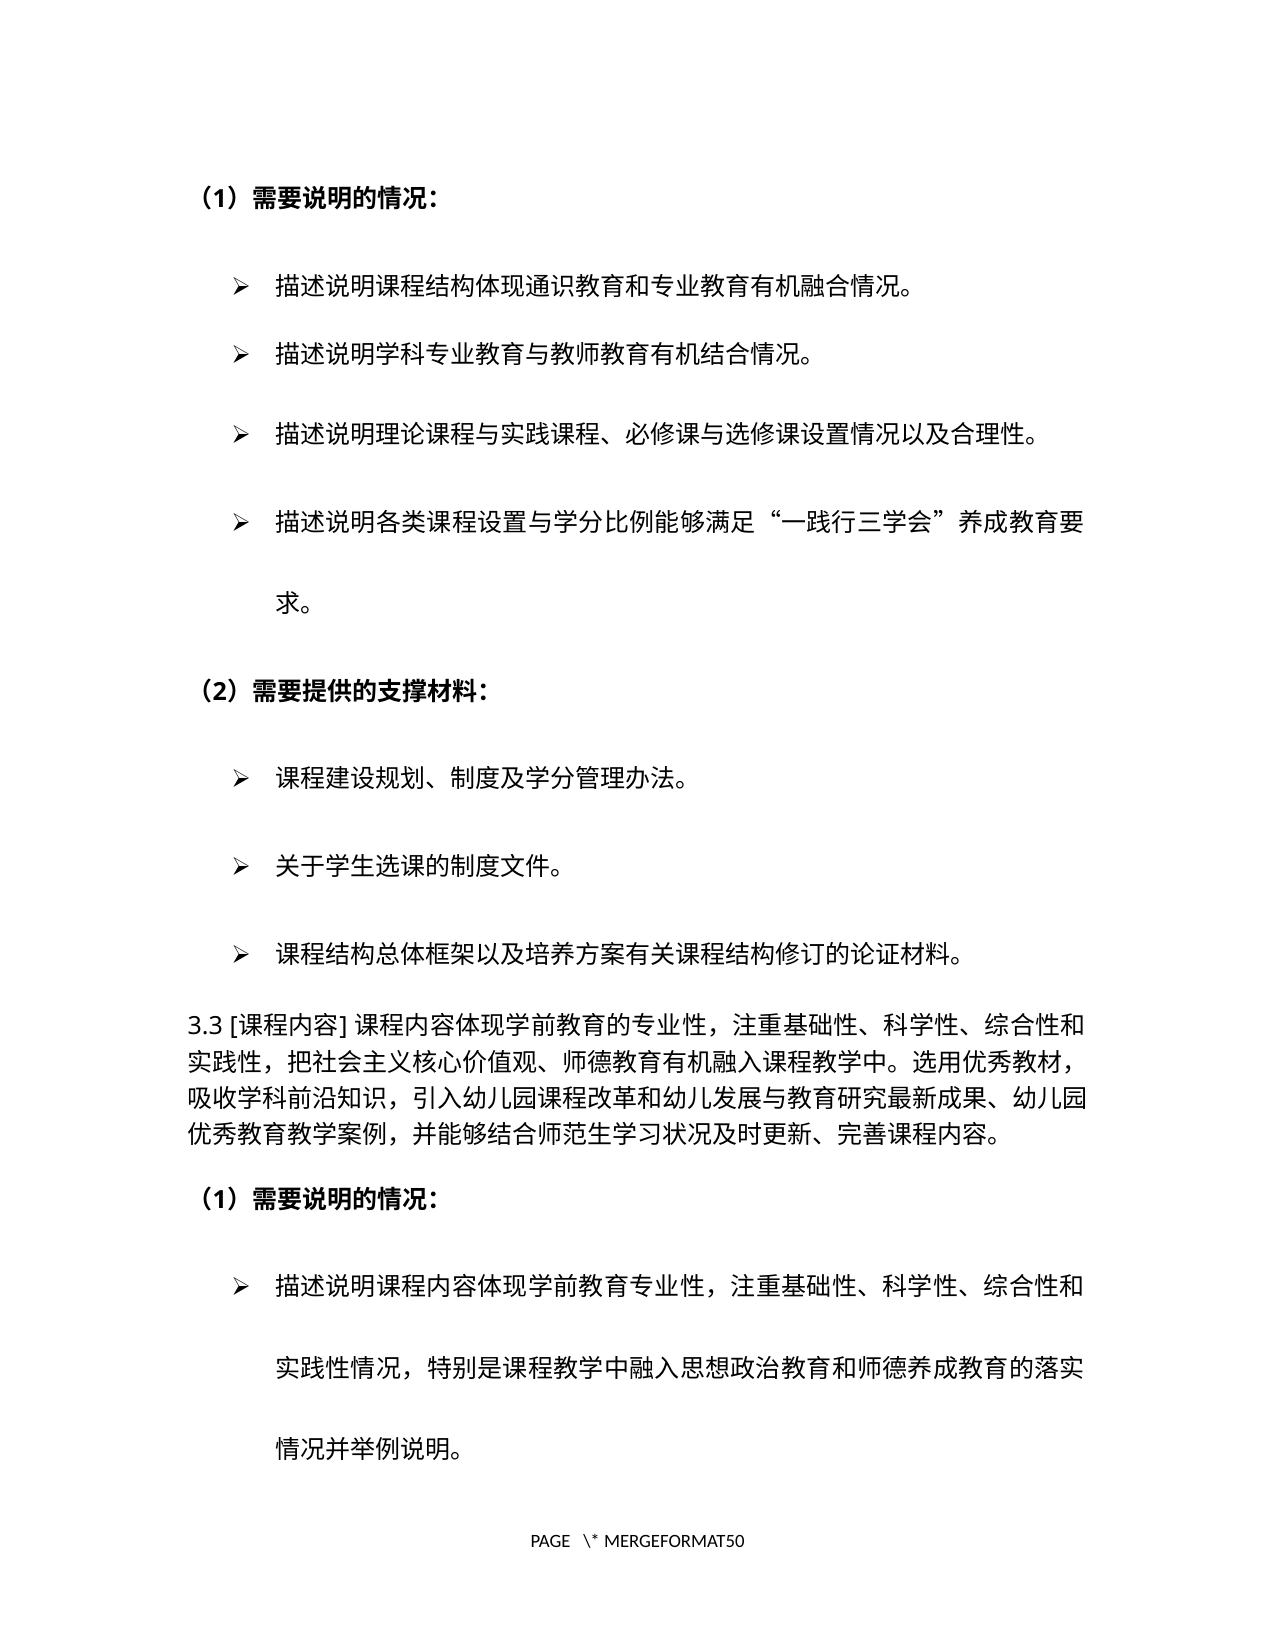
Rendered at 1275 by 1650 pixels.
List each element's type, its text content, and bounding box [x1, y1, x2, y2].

text （1）需要说明的情况： [187, 1163, 1087, 1231]
text （2）需要提供的支撑材料： [187, 655, 1087, 723]
list 描述说明学科专业教育与教师教育有机结合情况。 [231, 318, 1087, 386]
list 描述说明课程内容体现学前教育专业性，注重基础性、科学性、综合性和实践性情况，特别是课程教学中融入思想政治教育和师德养成教育的落实情况并举例说明。 [231, 1251, 1087, 1482]
list 关于学生选课的制度文件。 [231, 831, 1087, 898]
text 3.3 [课程内容] 课程内容体现学前教育的专业性，注重基础性、科学性、综合性和实践性，把社会主义核心价值观、师德教育有机融入课程教学中。选用优秀教材，吸收学科前沿知识，引入幼儿园课程改革和幼儿发展与教育研究最新成果、幼儿园优秀教育教学案例，并能够结合师范生学习状况及时更新、完善课程内容。 [187, 1006, 1087, 1151]
list 课程建设规划、制度及学分管理办法。 [231, 743, 1087, 811]
list 课程结构总体框架以及培养方案有关课程结构修订的论证材料。 [231, 918, 1087, 986]
list 描述说明理论课程与实践课程、必修课与选修课设置情况以及合理性。 [231, 399, 1087, 467]
list 描述说明各类课程设置与学分比例能够满足“一践行三学会”养成教育要求。 [231, 486, 1087, 636]
list 描述说明课程结构体现通识教育和专业教育有机融合情况。 [231, 250, 1087, 318]
text （1）需要说明的情况： [187, 163, 1087, 231]
